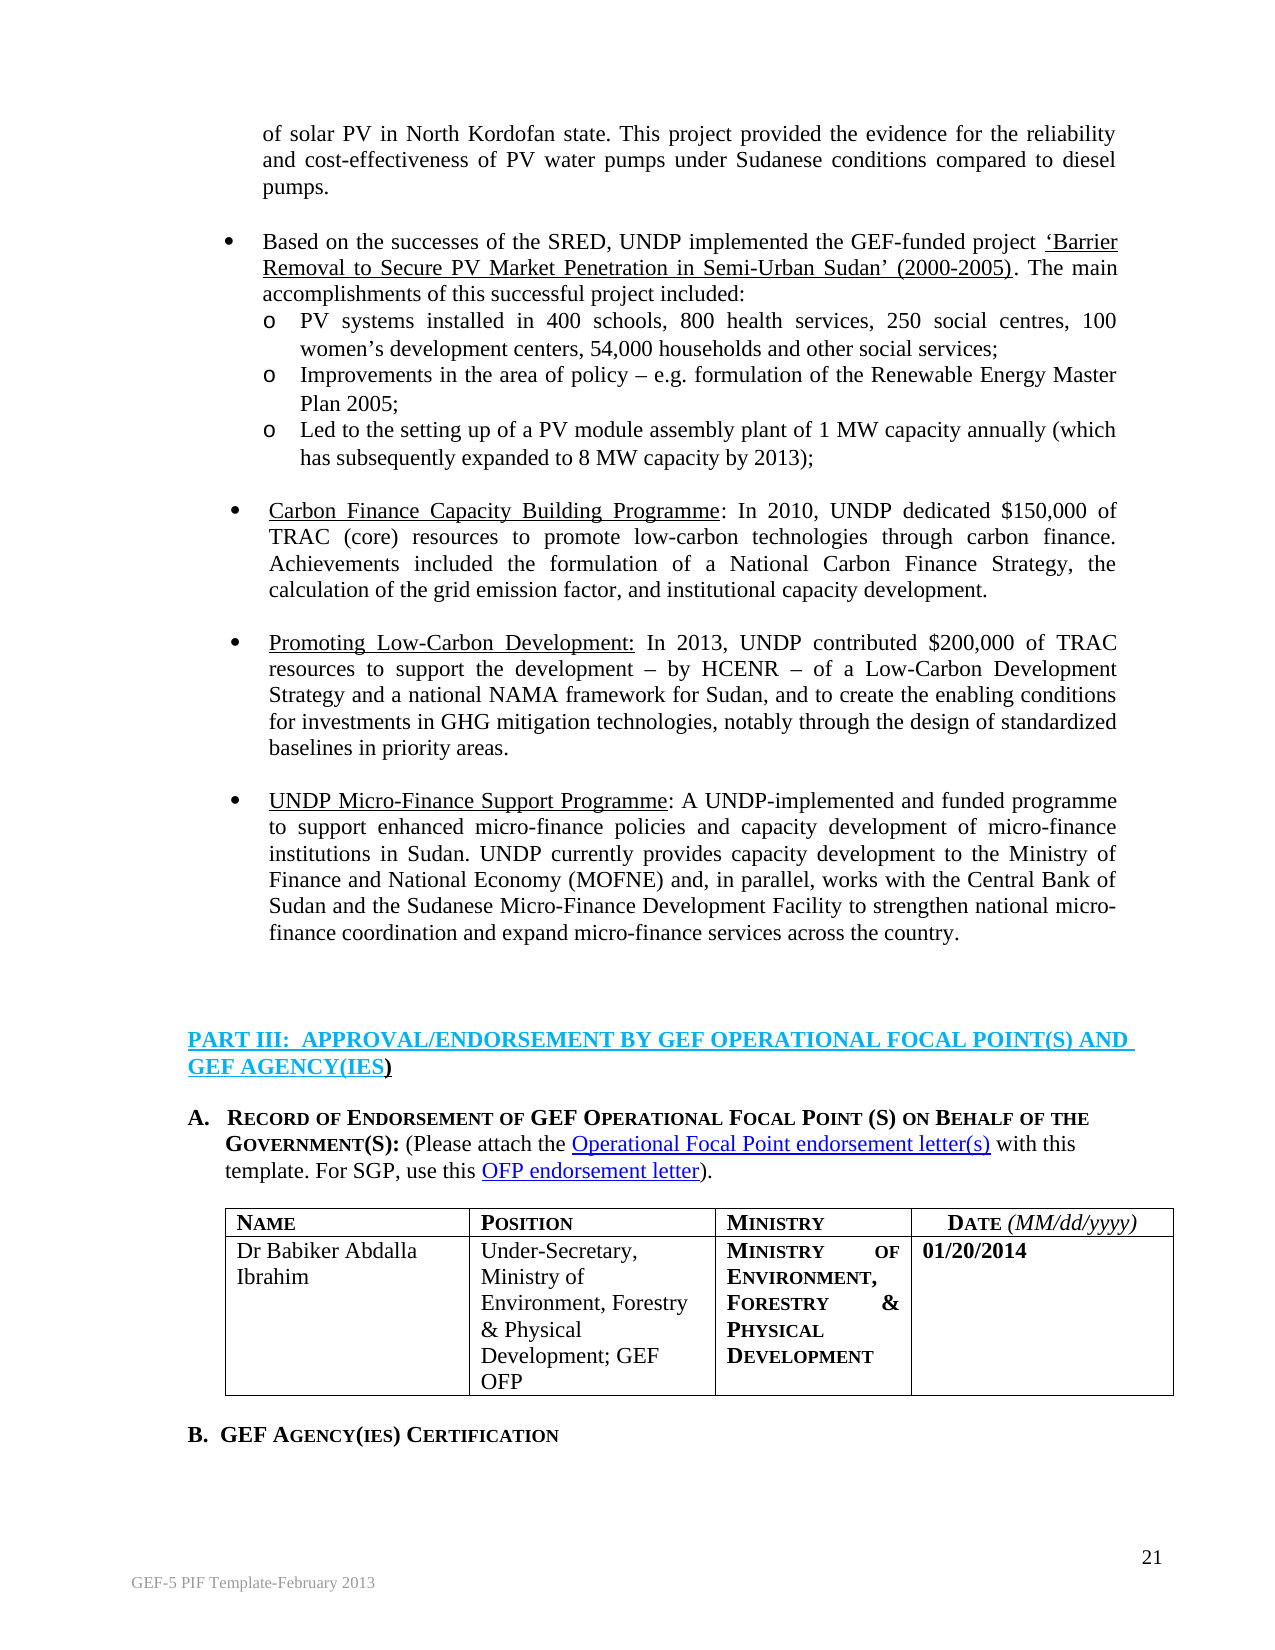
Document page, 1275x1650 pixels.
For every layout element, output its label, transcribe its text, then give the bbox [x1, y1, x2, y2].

table_header Name [226, 1209, 469, 1236]
table_header Position [470, 1209, 715, 1236]
list Carbon Finance Capacity Building Programme: In 2010, UNDP dedicated $150,000 of TRAC (core) resources to promote low-carbon technologies through carbon finance. Achievements included the formulation of a National Carbon Finance Strategy, the calculation of the grid emission factor, and institutional capacity development. [231, 497, 1118, 602]
table_cell 01/20/2014 [912, 1237, 1173, 1395]
text part iii: approval/endorsement by gef operational focal point(s) and GEF agency(ies) [187, 1026, 1162, 1079]
table_header Ministry [716, 1209, 911, 1236]
list Led to the setting up of a PV module assembly plant of 1 MW capacity annually (which has subsequently expanded to 8 MW capacity by 2013); [262, 416, 1118, 471]
table_cell Under-Secretary, Ministry of Environment, Forestry & Physical Development; GEF OFP [470, 1237, 715, 1395]
table_cell Ministry of Environment, Forestry & Physical Development [716, 1237, 911, 1395]
table_header Date (MM/dd/yyyy) [912, 1209, 1173, 1236]
list UNDP Micro-Finance Support Programme: A UNDP-implemented and funded programme to support enhanced micro-finance policies and capacity development of micro-finance institutions in Sudan. UNDP currently provides capacity development to the Ministry of Finance and National Economy (MOFNE) and, in parallel, works with the Central Bank of Sudan and the Sudanese Micro-Finance Development Facility to strengthen national micro-finance coordination and expand micro-finance services across the country. [231, 787, 1118, 945]
list PV systems installed in 400 schools, 800 health services, 250 social centres, 100 women’s development centers, 54,000 households and other social services; [262, 307, 1118, 361]
text B. GEF Agency(ies) Certification [187, 1421, 1162, 1447]
list Improvements in the area of policy – e.g. formulation of the Renewable Energy Master Plan 2005; [262, 361, 1118, 416]
list Based on the successes of the SRED, UNDP implemented the GEF-funded project ‘Barrier Removal to Secure PV Market Penetration in Semi-Urban Sudan’ (2000-2005). The main accomplishments of this successful project included: [225, 228, 1118, 307]
list Promoting Low-Carbon Development: In 2013, UNDP contributed $200,000 of TRAC resources to support the development – by HCENR – of a Low-Carbon Development Strategy and a national NAMA framework for Sudan, and to create the enabling conditions for investments in GHG mitigation technologies, notably through the design of standardized baselines in priority areas. [231, 629, 1118, 761]
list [225, 120, 1118, 199]
table_cell Dr Babiker Abdalla Ibrahim [226, 1237, 469, 1395]
text A. Record of Endorsement of GEF Operational Focal Point (S) on Behalf of the Government(S): (Please attach the Operational Focal Point endorsement letter(s) with this template. For SGP, use this OFP endorsement letter). [187, 1104, 1162, 1183]
